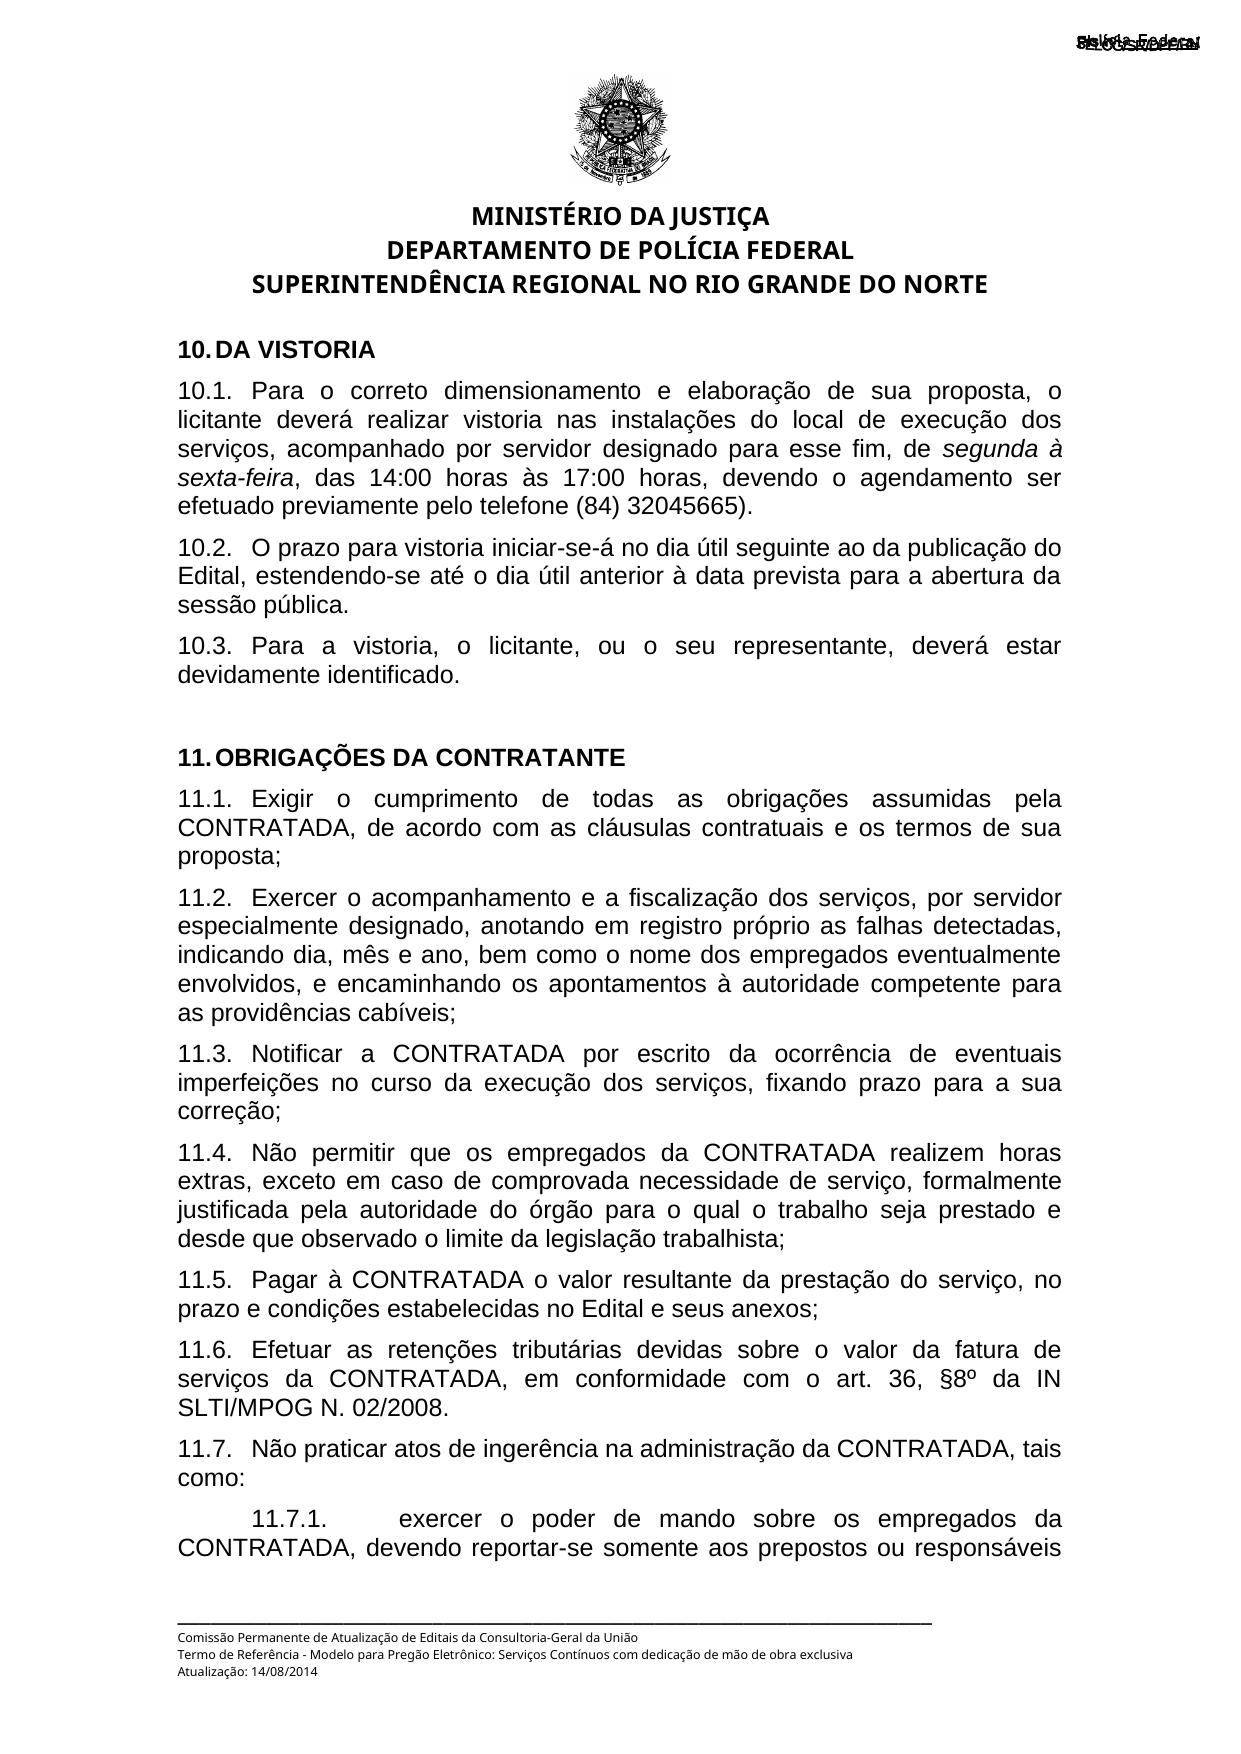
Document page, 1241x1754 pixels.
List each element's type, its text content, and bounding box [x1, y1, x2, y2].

list OBRIGAÇÕES DA CONTRATANTE [177, 742, 1065, 771]
list Exigir o cumprimento de todas as obrigações assumidas pela CONTRATADA, de acordo com as cláusulas contratuais e os termos de sua proposta; [177, 784, 1063, 870]
list Exercer o acompanhamento e a fiscalização dos serviços, por servidor especialmente designado, anotando em registro próprio as falhas detectadas, indicando dia, mês e ano, bem como o nome dos empregados eventualmente envolvidos, e encaminhando os apontamentos à autoridade competente para as providências cabíveis; [177, 882, 1063, 1026]
list Não permitir que os empregados da CONTRATADA realizem horas extras, exceto em caso de comprovada necessidade de serviço, formalmente justificada pela autoridade do órgão para o qual o trabalho seja prestado e desde que observado o limite da legislação trabalhista; [177, 1137, 1063, 1252]
list Pagar à CONTRATADA o valor resultante da prestação do serviço, no prazo e condições estabelecidas no Edital e seus anexos; [177, 1265, 1063, 1322]
picture [568, 73, 672, 187]
list Efetuar as retenções tributárias devidas sobre o valor da fatura de serviços da CONTRATADA, em conformidade com o art. 36, §8º da IN SLTI/MPOG N. 02/2008. [177, 1335, 1063, 1421]
list Não praticar atos de ingerência na administração da CONTRATADA, tais como: [177, 1434, 1063, 1491]
list DA VISTORIA [177, 335, 1063, 364]
list O prazo para vistoria iniciar-se-á no dia útil seguinte ao da publicação do Edital, estendendo-se até o dia útil anterior à data prevista para a abertura da sessão pública. [177, 532, 1063, 619]
list Para a vistoria, o licitante, ou o seu representante, deverá estar devidamente identificado. [177, 631, 1063, 689]
list Para o correto dimensionamento e elaboração de sua proposta, o licitante deverá realizar vistoria nas instalações do local de execução dos serviços, acompanhado por servidor designado para esse fim, de segunda à sexta-feira, das 14:00 horas às 17:00 horas, devendo o agendamento ser efetuado previamente pelo telefone (84) 32045665). [177, 376, 1063, 520]
list Notificar a CONTRATADA por escrito da ocorrência de eventuais imperfeições no curso da execução dos serviços, fixando prazo para a sua correção; [177, 1039, 1063, 1125]
